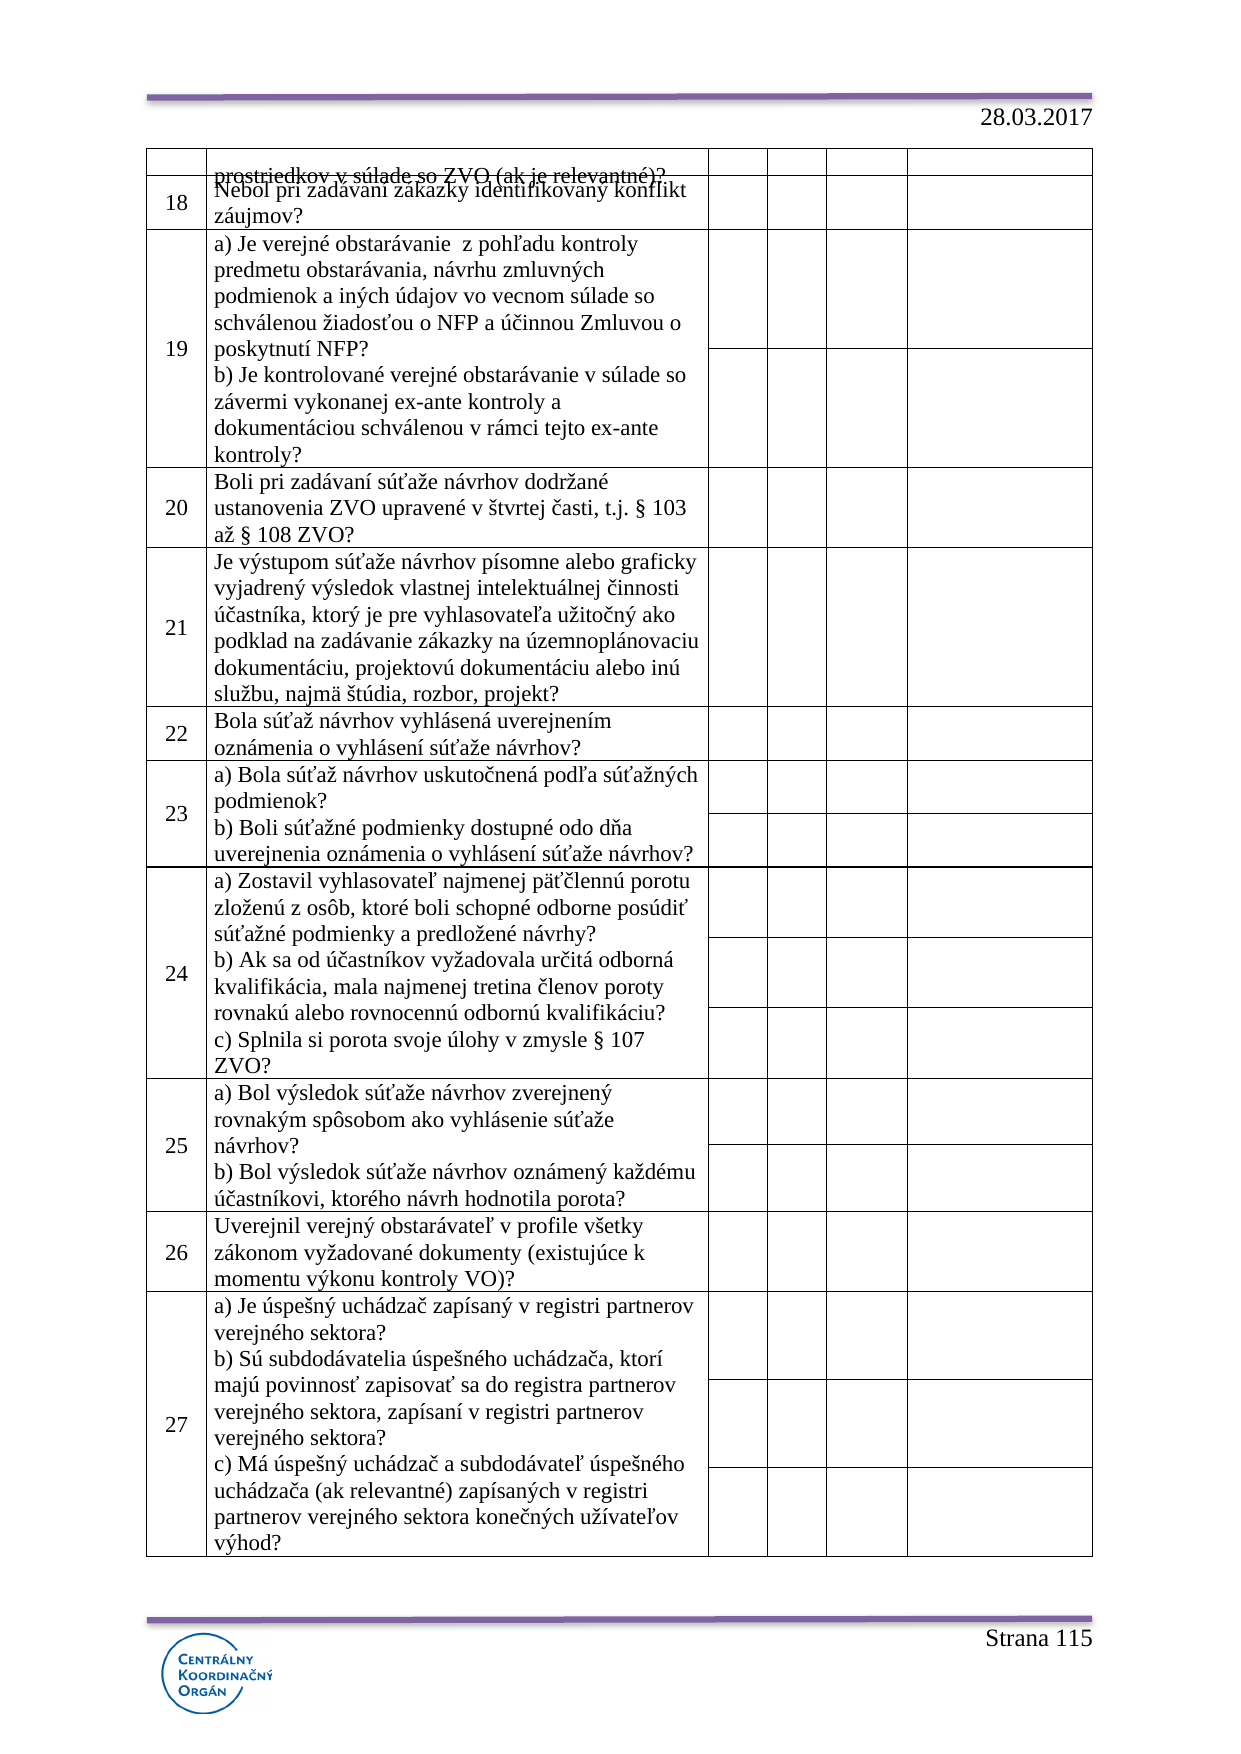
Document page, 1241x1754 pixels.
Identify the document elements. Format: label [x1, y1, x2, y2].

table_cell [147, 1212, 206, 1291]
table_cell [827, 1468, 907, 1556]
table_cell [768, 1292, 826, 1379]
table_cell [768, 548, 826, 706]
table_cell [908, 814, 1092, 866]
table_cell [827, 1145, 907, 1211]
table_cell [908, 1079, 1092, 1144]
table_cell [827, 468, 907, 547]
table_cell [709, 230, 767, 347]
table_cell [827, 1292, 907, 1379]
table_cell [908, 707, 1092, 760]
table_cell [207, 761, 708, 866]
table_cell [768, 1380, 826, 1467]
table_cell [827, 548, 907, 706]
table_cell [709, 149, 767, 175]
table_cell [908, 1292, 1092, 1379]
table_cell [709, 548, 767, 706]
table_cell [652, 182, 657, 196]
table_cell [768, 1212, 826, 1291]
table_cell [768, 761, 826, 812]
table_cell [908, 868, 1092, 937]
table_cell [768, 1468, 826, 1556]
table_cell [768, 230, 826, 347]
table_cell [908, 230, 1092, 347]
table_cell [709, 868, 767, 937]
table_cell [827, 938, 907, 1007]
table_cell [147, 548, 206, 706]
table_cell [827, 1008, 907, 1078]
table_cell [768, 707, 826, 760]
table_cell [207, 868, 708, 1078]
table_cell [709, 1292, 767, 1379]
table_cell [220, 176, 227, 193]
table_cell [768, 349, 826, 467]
picture [159, 1631, 272, 1713]
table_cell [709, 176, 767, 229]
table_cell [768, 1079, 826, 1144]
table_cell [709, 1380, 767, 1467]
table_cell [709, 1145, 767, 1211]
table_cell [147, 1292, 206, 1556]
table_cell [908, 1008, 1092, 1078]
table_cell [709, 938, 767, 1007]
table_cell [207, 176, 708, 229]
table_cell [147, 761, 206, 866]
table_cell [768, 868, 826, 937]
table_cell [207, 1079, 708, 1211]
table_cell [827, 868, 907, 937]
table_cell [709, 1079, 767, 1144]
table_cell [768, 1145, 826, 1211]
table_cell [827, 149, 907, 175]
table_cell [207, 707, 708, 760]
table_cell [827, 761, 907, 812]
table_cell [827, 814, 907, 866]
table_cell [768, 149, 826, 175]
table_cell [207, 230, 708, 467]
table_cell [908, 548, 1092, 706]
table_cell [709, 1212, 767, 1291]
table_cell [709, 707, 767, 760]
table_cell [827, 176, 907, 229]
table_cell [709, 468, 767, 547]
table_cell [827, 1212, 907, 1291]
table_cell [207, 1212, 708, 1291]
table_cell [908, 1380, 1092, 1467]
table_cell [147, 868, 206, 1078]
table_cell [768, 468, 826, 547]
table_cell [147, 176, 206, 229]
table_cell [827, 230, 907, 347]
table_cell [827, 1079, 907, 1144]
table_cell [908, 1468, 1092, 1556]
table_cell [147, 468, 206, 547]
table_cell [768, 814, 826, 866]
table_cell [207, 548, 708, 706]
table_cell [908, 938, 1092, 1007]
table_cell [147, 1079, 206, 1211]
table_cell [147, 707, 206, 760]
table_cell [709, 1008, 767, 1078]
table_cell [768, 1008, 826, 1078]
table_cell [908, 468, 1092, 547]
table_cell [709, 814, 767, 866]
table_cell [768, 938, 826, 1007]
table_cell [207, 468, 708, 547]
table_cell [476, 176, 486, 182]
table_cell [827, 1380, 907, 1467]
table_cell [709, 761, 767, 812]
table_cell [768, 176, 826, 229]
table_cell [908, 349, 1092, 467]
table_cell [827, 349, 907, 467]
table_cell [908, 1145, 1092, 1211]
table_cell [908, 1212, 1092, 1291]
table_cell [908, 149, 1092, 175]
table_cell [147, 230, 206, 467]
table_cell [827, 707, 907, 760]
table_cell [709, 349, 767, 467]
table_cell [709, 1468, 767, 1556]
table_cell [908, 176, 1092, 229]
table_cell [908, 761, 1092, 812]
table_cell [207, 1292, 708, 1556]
